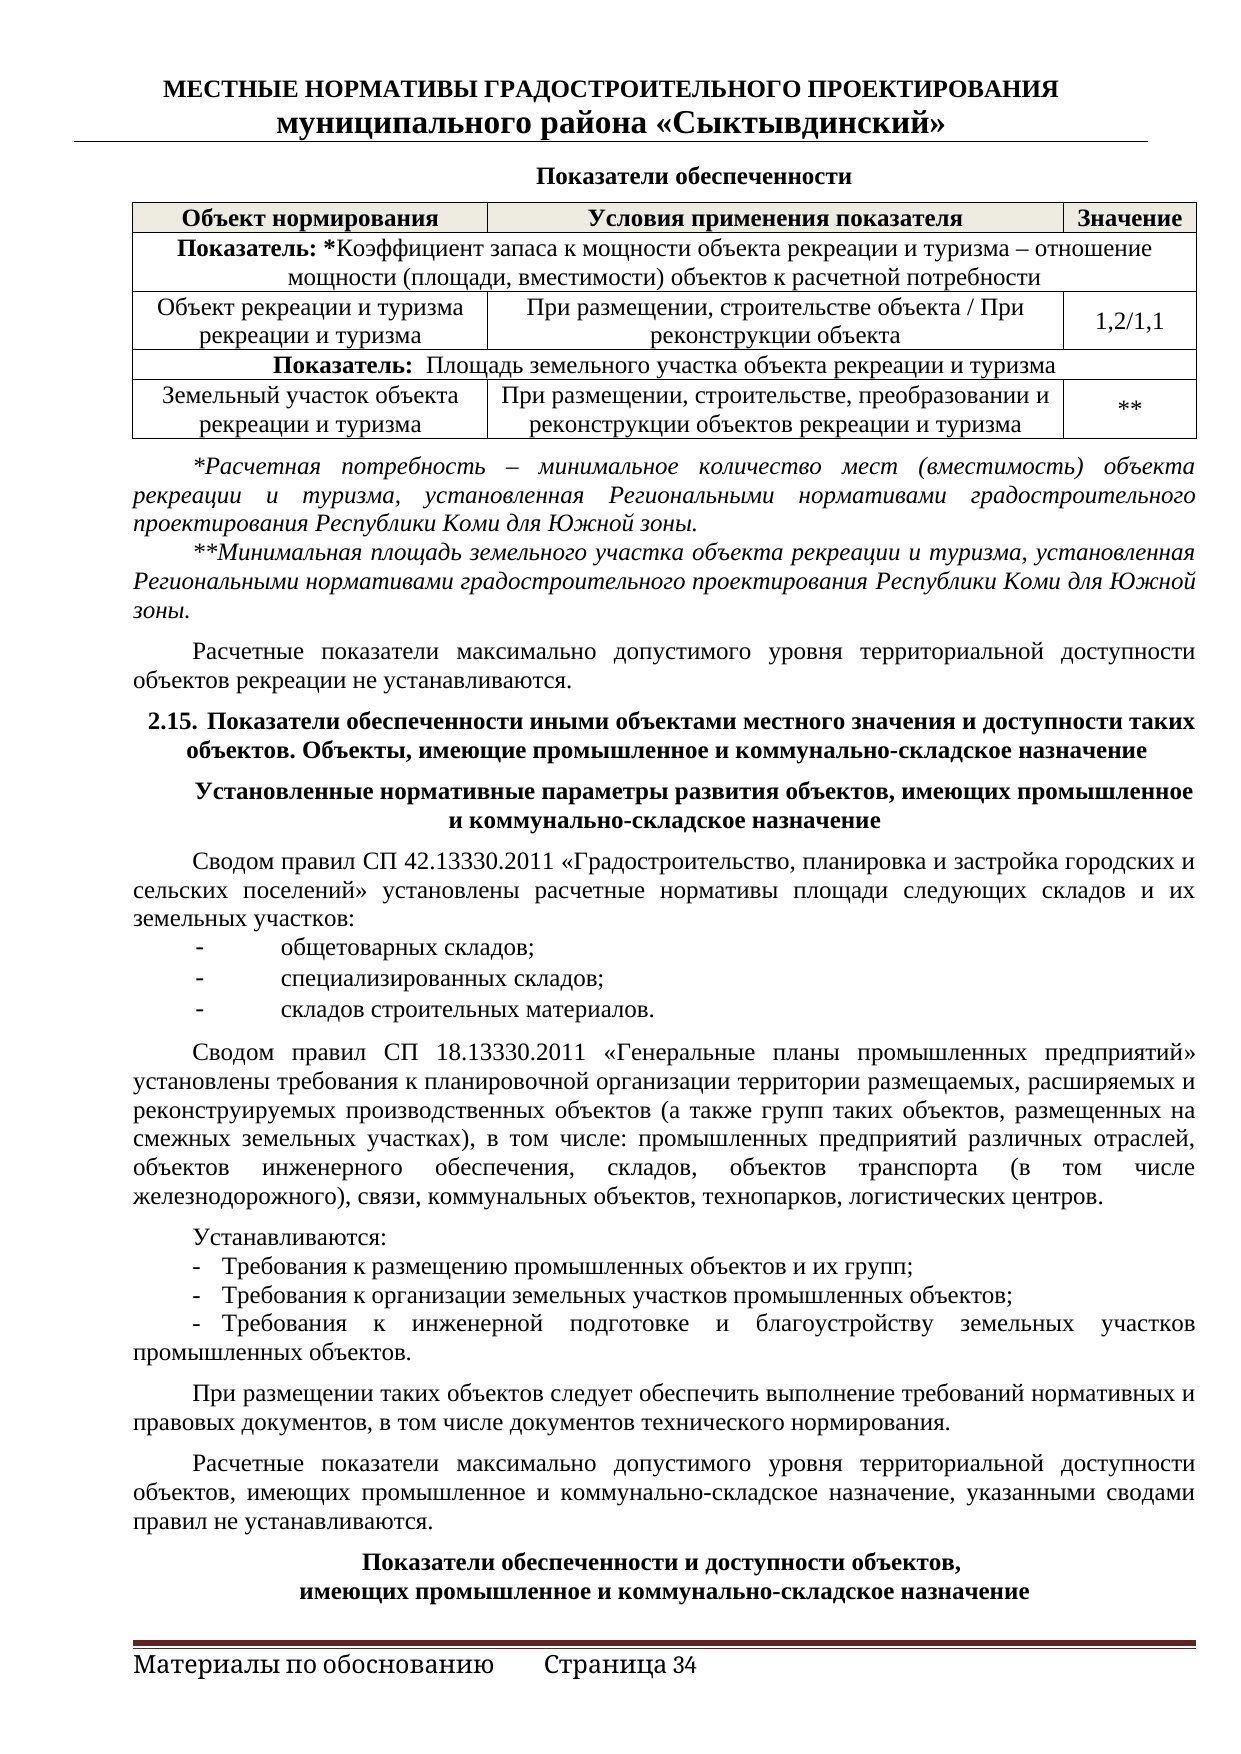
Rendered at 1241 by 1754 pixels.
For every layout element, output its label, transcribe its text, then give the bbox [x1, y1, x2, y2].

table_header Условия применения показателя [488, 203, 1063, 232]
table_cell Показатель: Площадь земельного участка объекта рекреации и туризма [133, 350, 1196, 379]
text Сводом правил СП 42.13330.2011 «Градостроительство, планировка и застройка городских и сельских поселений» установлены расчетные нормативы площади следующих складов и их земельных участков: [133, 846, 1196, 932]
text *Расчетная потребность – минимальное количество мест (вместимость) объекта рекреации и туризма, установленная Региональными нормативами градостроительного проектирования Республики Коми для Южной зоны. [133, 451, 1196, 537]
text При размещении таких объектов следует обеспечить выполнение требований нормативных и правовых документов, в том числе документов технического нормирования. [133, 1378, 1196, 1436]
table_cell Показатель: *Коэффициент запаса к мощности объекта рекреации и туризма – отношение мощности (площади, вместимости) объектов к расчетной потребности [133, 233, 1196, 291]
text Показатели обеспеченности и доступности объектов, имеющих промышленное и коммунально-складское назначение [133, 1547, 1196, 1605]
list Установленные нормативные параметры развития объектов, имеющих промышленное и коммунально-складское назначение [133, 776, 1196, 833]
table_header Объект нормирования [133, 203, 487, 232]
table_cell При размещении, строительстве объекта / При реконструкции объекта [488, 292, 1063, 349]
list Требования к организации земельных участков промышленных объектов; [133, 1280, 1196, 1308]
list Показатели обеспеченности [133, 161, 1196, 190]
list складов строительных материалов. [133, 994, 1196, 1025]
list общетоварных складов; [133, 932, 1196, 963]
table_cell 1,2/1,1 [1064, 292, 1196, 349]
text Сводом правил СП 18.13330.2011 «Генеральные планы промышленных предприятий» установлены требования к планировочной организации территории размещаемых, расширяемых и реконструируемых производственных объектов (а также групп таких объектов, размещенных на смежных земельных участках), в том числе: промышленных предприятий различных отраслей, объектов инженерного обеспечения, складов, объектов транспорта (в том числе железнодорожного), связи, коммунальных объектов, технопарков, логистических центров. [133, 1037, 1196, 1210]
table_cell При размещении, строительстве, преобразовании и реконструкции объектов рекреации и туризма [488, 380, 1063, 437]
list Требования к размещению промышленных объектов и их групп; [133, 1251, 1196, 1280]
subtitle Показатели обеспеченности иными объектами местного значения и доступности таких объектов. Объекты, имеющие промышленное и коммунально-складское назначение [148, 706, 1196, 763]
list специализированных складов; [133, 963, 1196, 994]
text Устанавливаются: [133, 1222, 1196, 1251]
table_header Значение [1064, 203, 1196, 232]
table_cell ** [1064, 380, 1196, 437]
table_cell Объект рекреации и туризма рекреации и туризма [133, 292, 487, 349]
table_cell Земельный участок объекта рекреации и туризма [133, 380, 487, 437]
text Расчетные показатели максимально допустимого уровня территориальной доступности объектов, имеющих промышленное и коммунально-складское назначение, указанными сводами правил не устанавливаются. [133, 1448, 1196, 1535]
text **Минимальная площадь земельного участка объекта рекреации и туризма, установленная Региональными нормативами градостроительного проектирования Республики Коми для Южной зоны. [133, 537, 1196, 623]
list Требования к инженерной подготовке и благоустройству земельных участков промышленных объектов. [133, 1308, 1196, 1366]
text Расчетные показатели максимально допустимого уровня территориальной доступности объектов рекреации не устанавливаются. [133, 636, 1196, 693]
